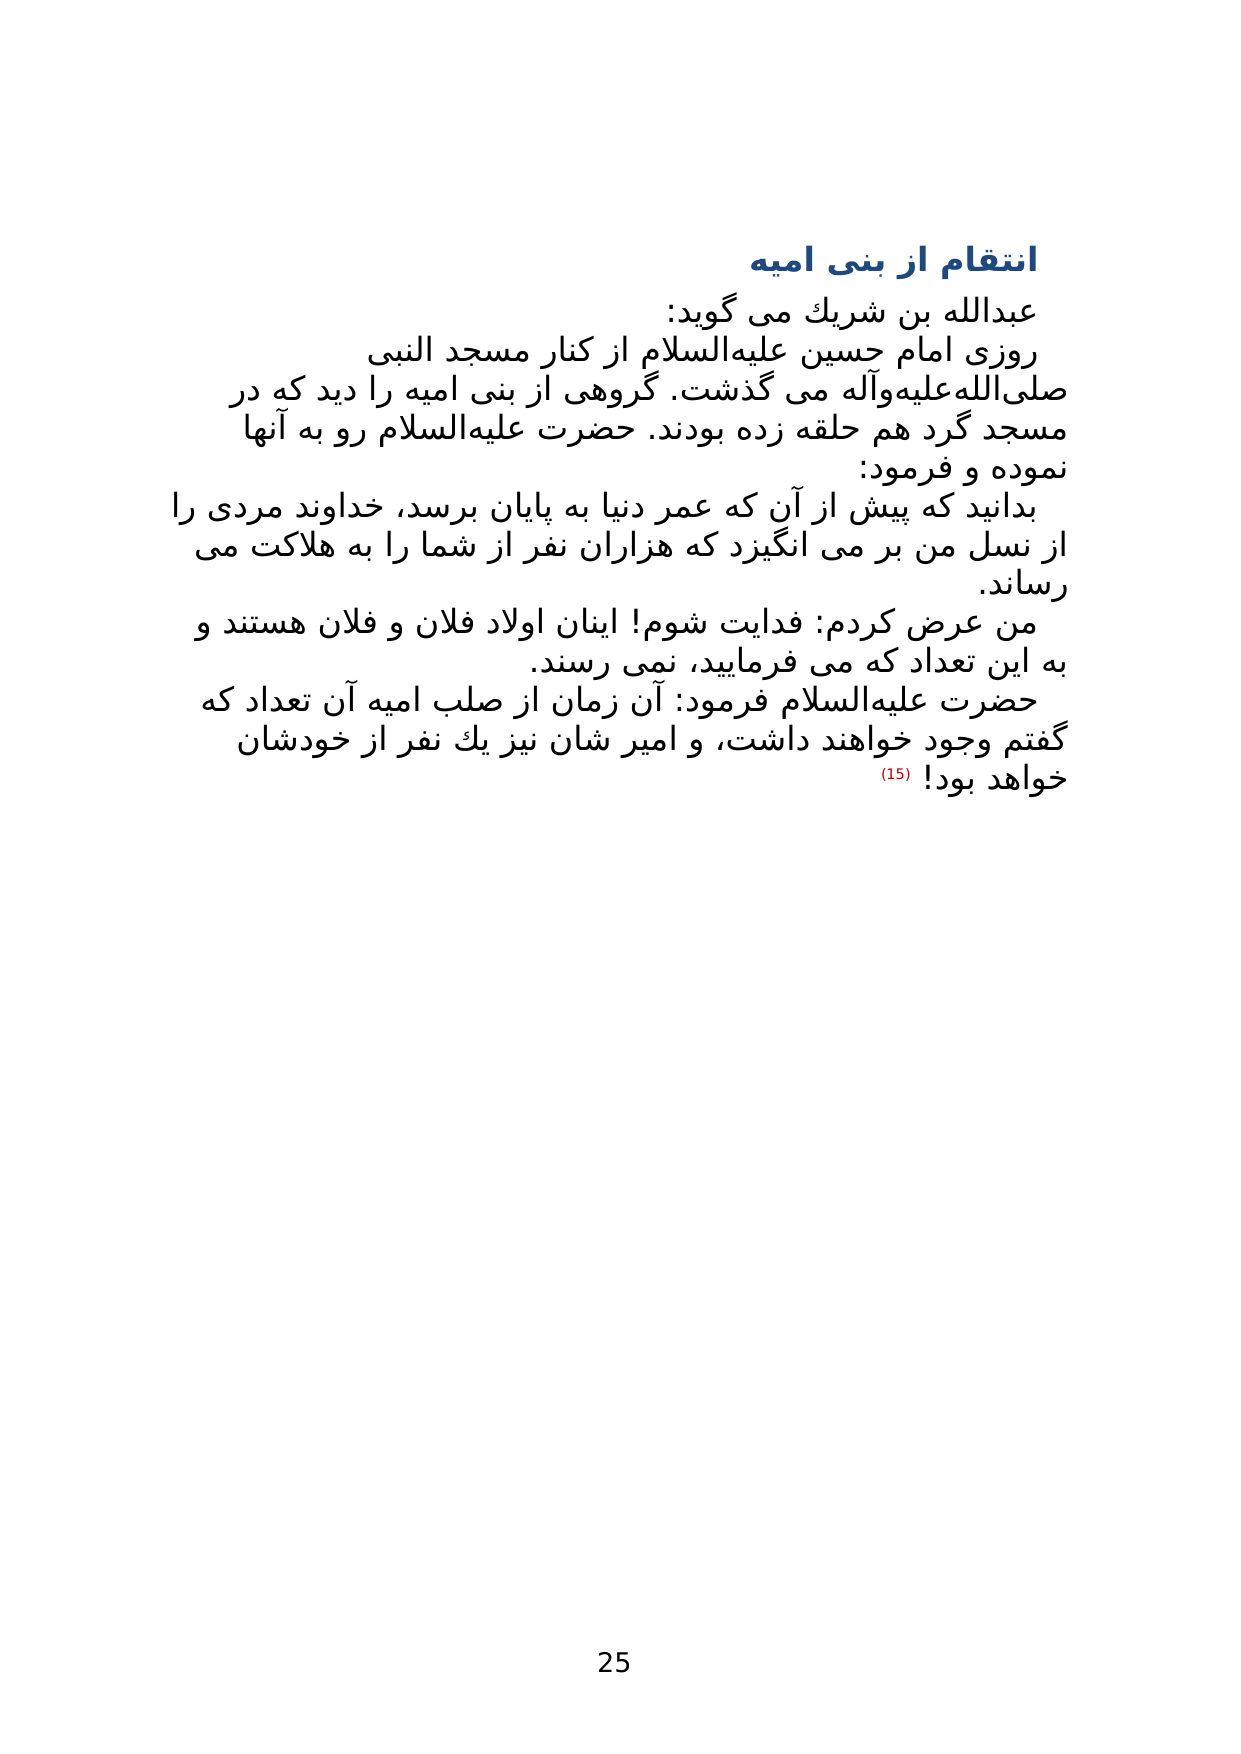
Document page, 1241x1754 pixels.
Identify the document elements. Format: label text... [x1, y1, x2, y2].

subtitle انتقام از بنى اميه [159, 241, 1069, 279]
text عبدالله بن شريك مى گويد: [159, 292, 1069, 331]
text روزى امام حسين عليه‌السلام از كنار مسجد النبى صلى‌الله‌عليه‌وآله مى گذشت. گروهى از بنى اميه را ديد كه در مسجد گرد هم حلقه زده بودند. حضرت عليه‌السلام رو به آنها نموده و فرمود: [159, 331, 1069, 486]
text من عرض كردم: فدايت شوم! اينان اولاد فلان و فلان هستند و به اين تعداد كه مى فرماييد، نمى رسند. [159, 603, 1069, 680]
text حضرت عليه‌السلام فرمود: آن زمان از صلب اميه آن تعداد كه گفتم وجود خواهند داشت، و امير شان نيز يك نفر از خودشان خواهد بود! (15) [159, 680, 1069, 797]
text بدانيد كه پيش از آن كه عمر دنيا به پايان برسد، خداوند مردى را از نسل من بر مى انگيزد كه هزاران نفر از شما را به هلاكت مى رساند. [159, 486, 1069, 603]
